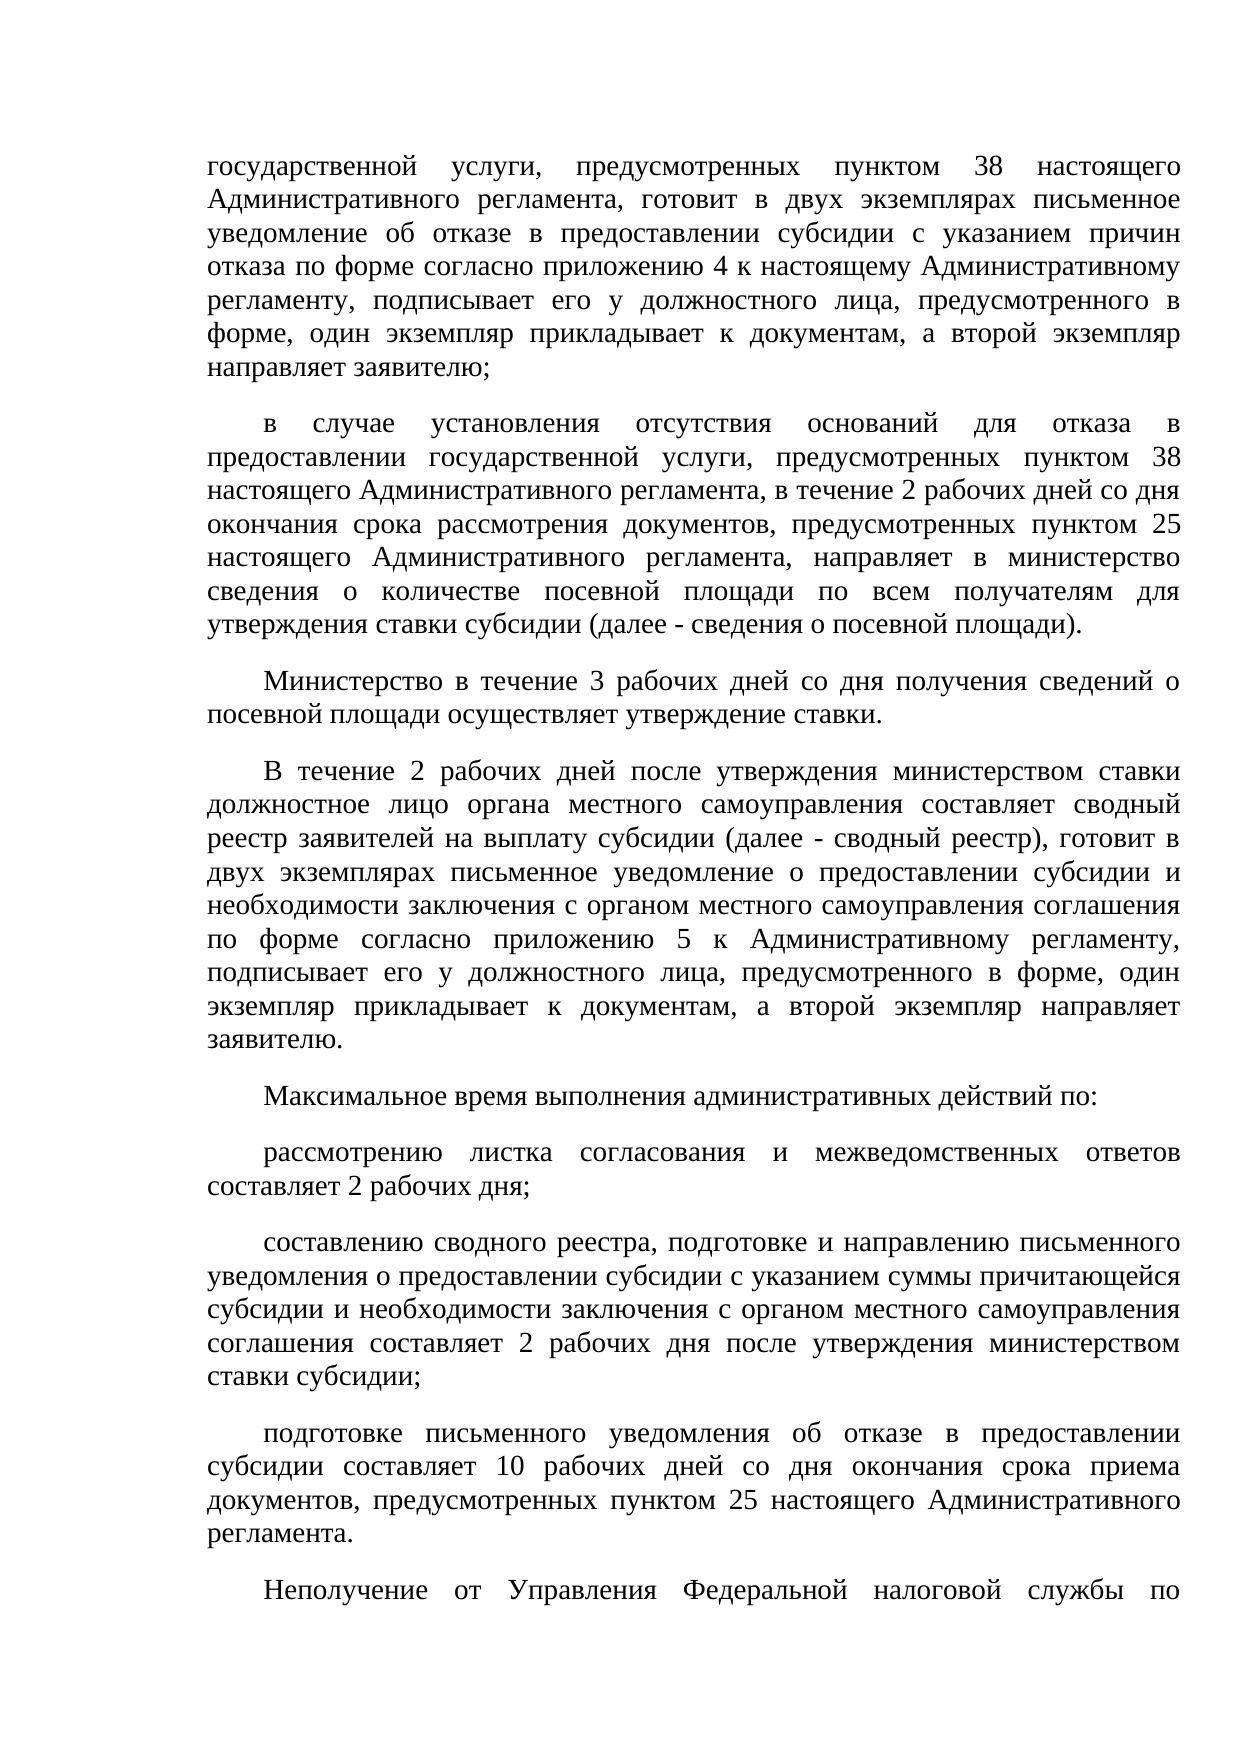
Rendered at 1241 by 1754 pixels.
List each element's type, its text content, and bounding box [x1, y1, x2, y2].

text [207, 148, 1181, 382]
text в случае установления отсутствия оснований для отказа в предоставлении государственной услуги, предусмотренных пунктом 38 настоящего Административного регламента, в течение 2 рабочих дней со дня окончания срока рассмотрения документов, предусмотренных пунктом 25 настоящего Административного регламента, направляет в министерство сведения о количестве посевной площади по всем получателям для утверждения ставки субсидии (далее - сведения о посевной площади). [207, 405, 1181, 640]
text В течение 2 рабочих дней после утверждения министерством ставки должностное лицо органа местного самоуправления составляет сводный реестр заявителей на выплату субсидии (далее - сводный реестр), готовит в двух экземплярах письменное уведомление о предоставлении субсидии и необходимости заключения с органом местного самоуправления соглашения по форме согласно приложению 5 к Административному регламенту, подписывает его у должностного лица, предусмотренного в форме, один экземпляр прикладывает к документам, а второй экземпляр направляет заявителю. [207, 753, 1181, 1055]
text Максимальное время выполнения административных действий по: [207, 1078, 1181, 1111]
text составлению сводного реестра, подготовке и направлению письменного уведомления о предоставлении субсидии с указанием суммы причитающейся субсидии и необходимости заключения с органом местного самоуправления соглашения составляет 2 рабочих дня после утверждения министерством ставки субсидии; [207, 1224, 1181, 1392]
text рассмотрению листка согласования и межведомственных ответов составляет 2 рабочих дня; [207, 1134, 1181, 1201]
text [207, 1572, 1181, 1606]
text подготовке письменного уведомления об отказе в предоставлении субсидии составляет 10 рабочих дней со дня окончания срока приема документов, предусмотренных пунктом 25 настоящего Административного регламента. [207, 1415, 1181, 1549]
text Министерство в течение 3 рабочих дней со дня получения сведений о посевной площади осуществляет утверждение ставки. [207, 663, 1181, 730]
